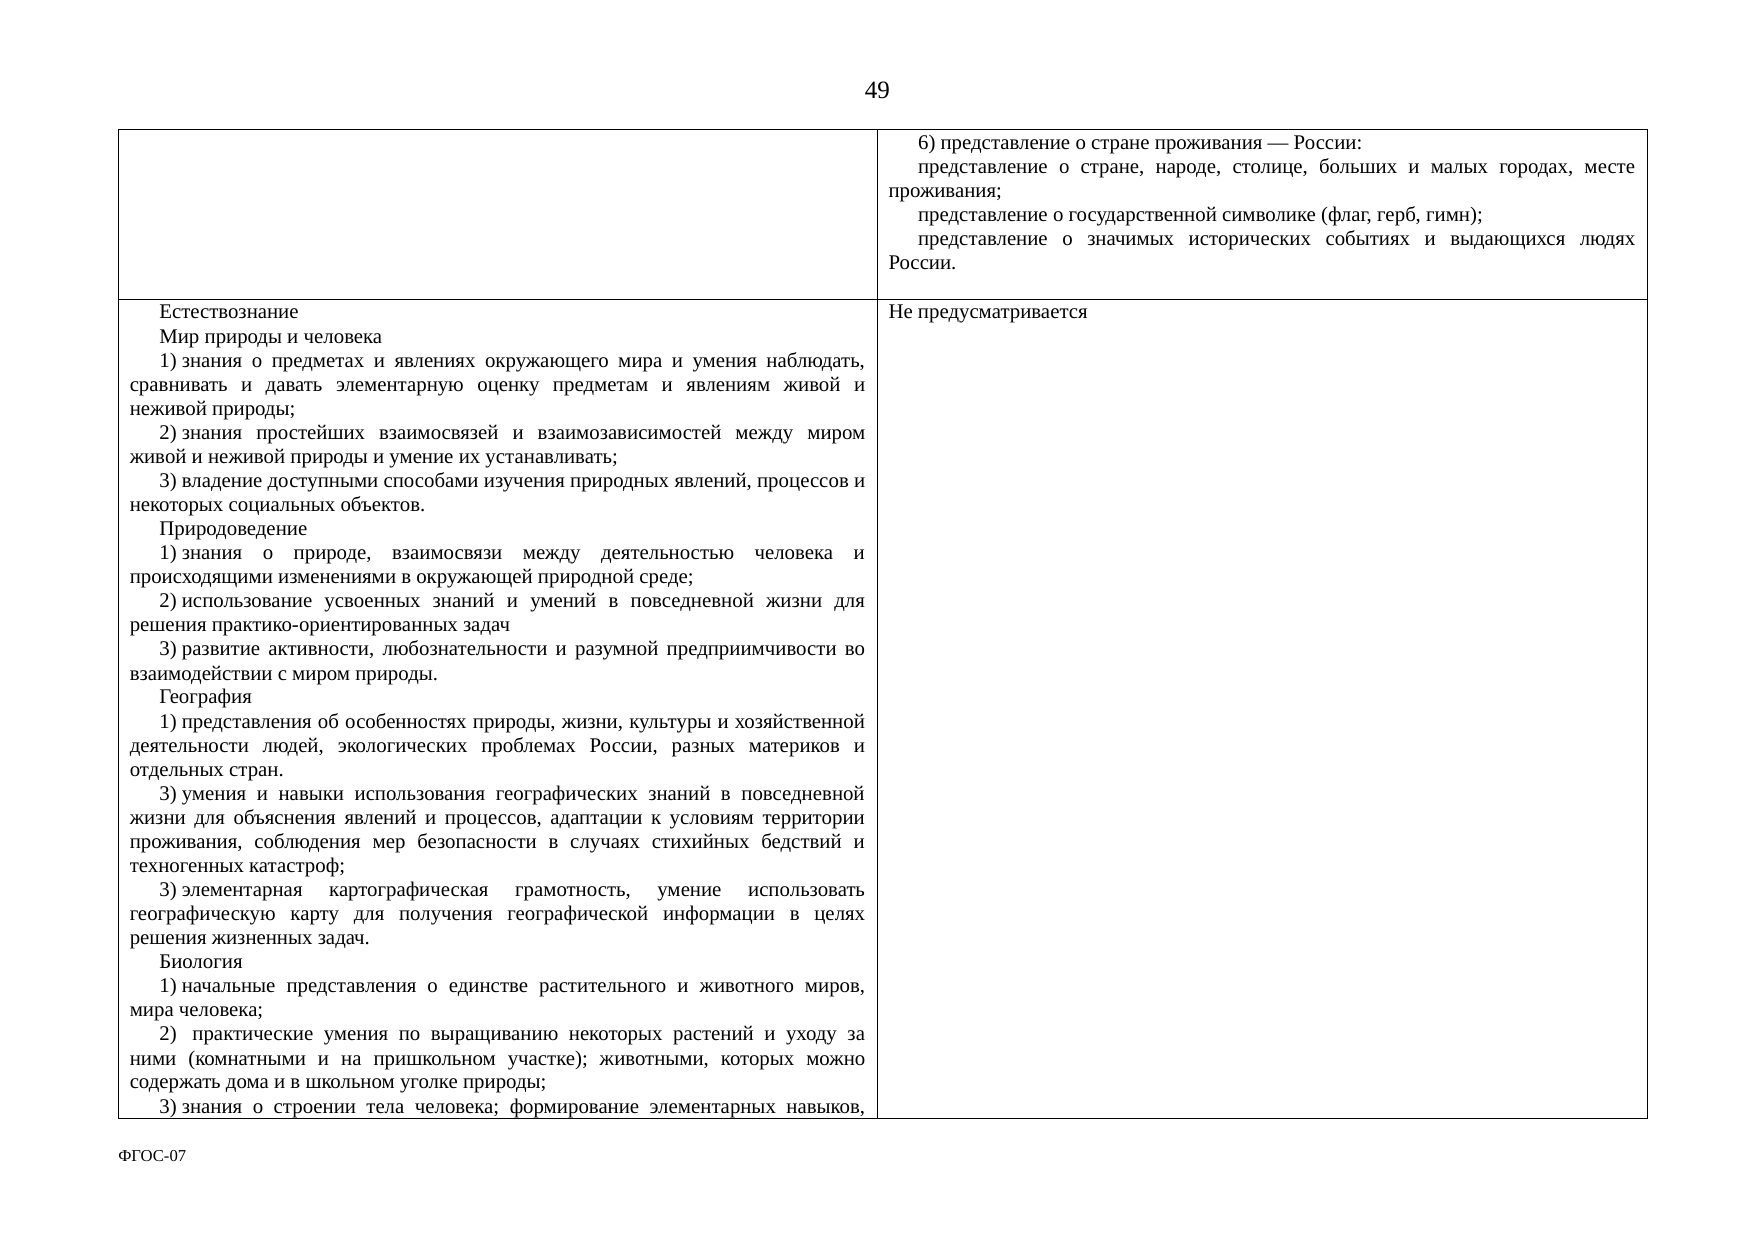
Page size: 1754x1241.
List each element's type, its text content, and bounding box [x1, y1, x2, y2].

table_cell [878, 300, 1647, 1118]
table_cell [878, 130, 1647, 298]
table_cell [119, 130, 877, 298]
